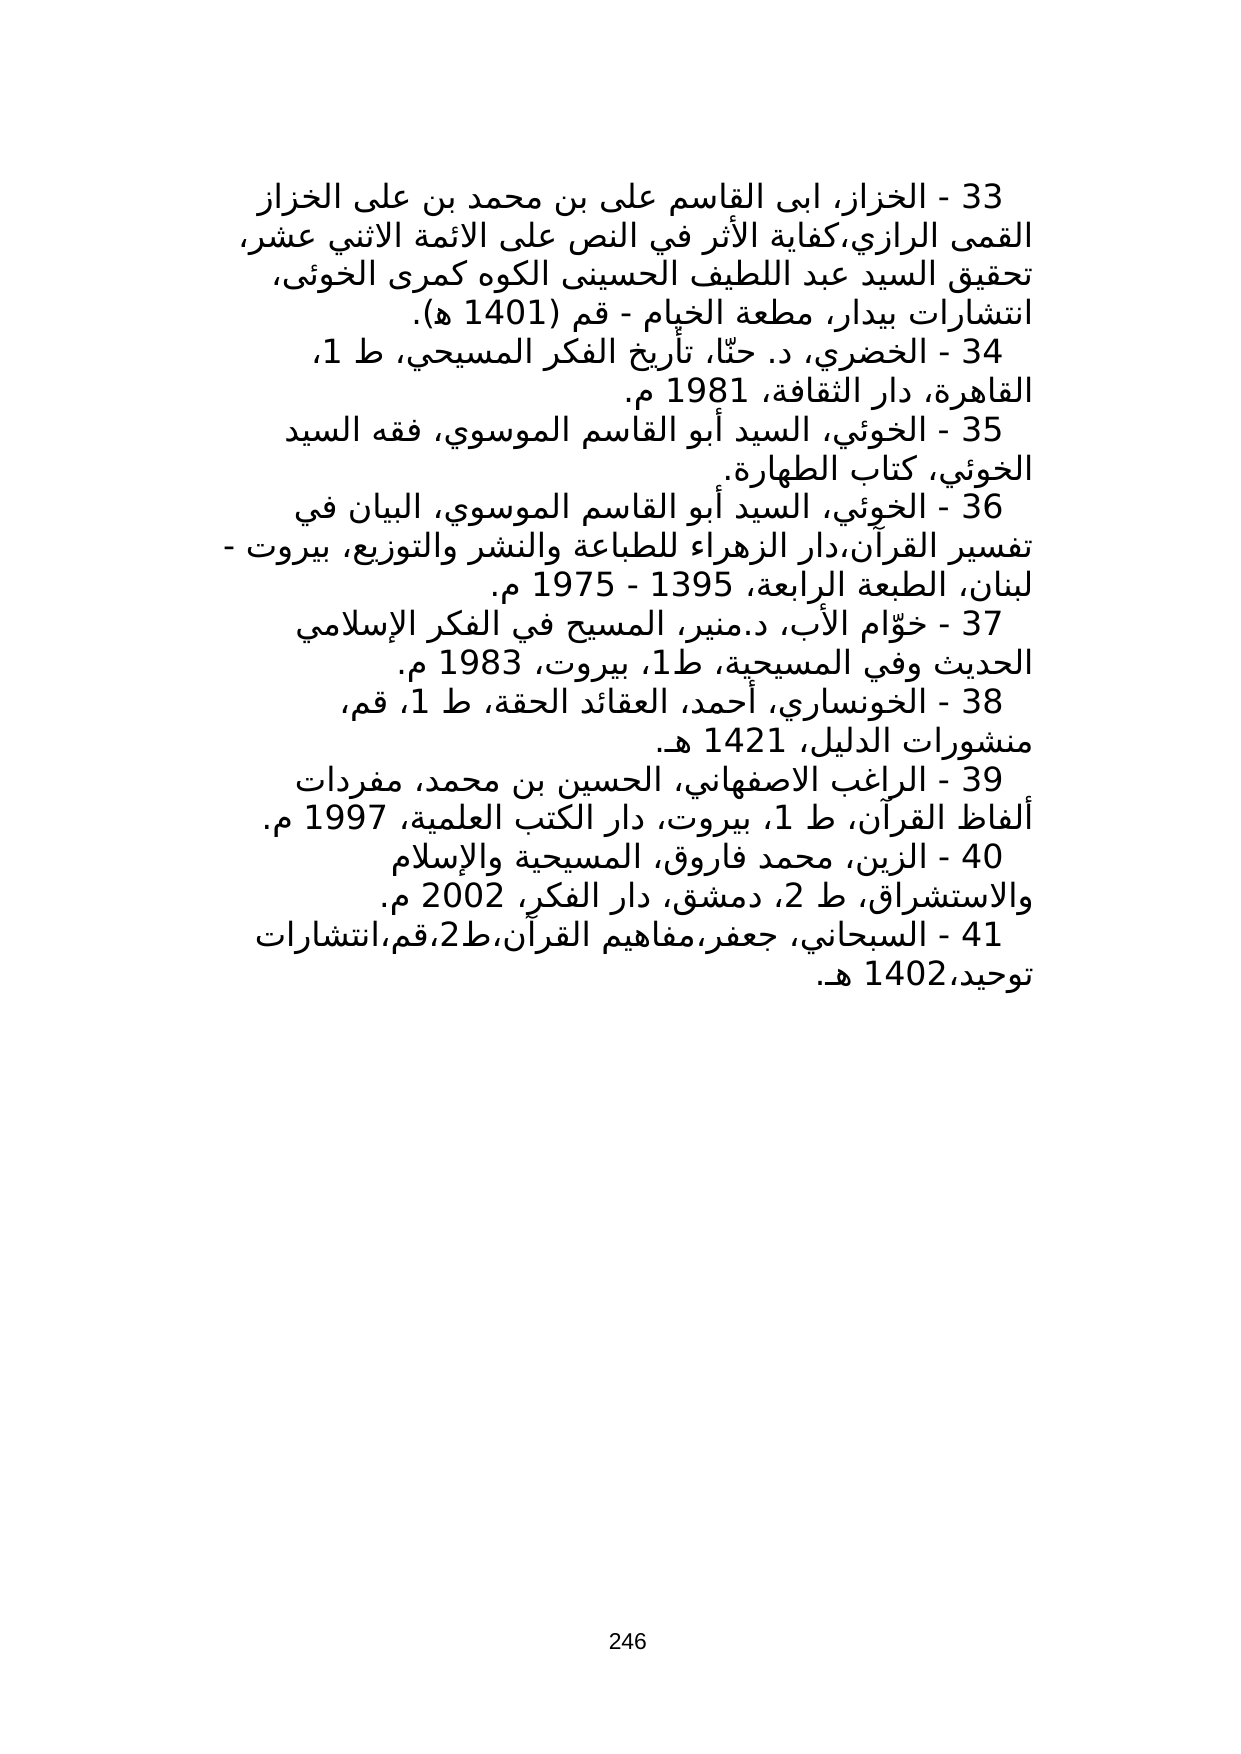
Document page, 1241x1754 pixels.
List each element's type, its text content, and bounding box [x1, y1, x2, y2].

text 38 - الخونساري، أحمد، العقائد الحقة، ط 1، قم، منشورات الدليل، 1421 هـ. [222, 682, 1033, 760]
text 39 - الراغب الاصفهاني، الحسين بن محمد، مفردات ألفاظ القرآن، ط 1، بيروت، دار الكتب العلمية، 1997 م. [222, 760, 1033, 838]
text 40 - الزين، محمد فاروق، المسيحية والإسلام والاستشراق، ط 2، دمشق، دار الفكر، 2002 م. [222, 838, 1033, 915]
text 37 - خوّام الأب، د.منير، المسيح في الفكر الإسلامي الحديث وفي المسيحية، ط1، بيروت، 1983 م. [222, 604, 1033, 682]
text 35 - الخوئي، السيد أبو القاسم الموسوي، فقه السيد الخوئي، كتاب الطهارة. [222, 410, 1033, 488]
text 36 - الخوئي، السيد أبو القاسم الموسوي، البيان في تفسير القرآن،دار الزهراء للطباعة والنشر والتوزيع، بيروت - لبنان، الطبعة الرابعة، 1395 - 1975 م. [222, 488, 1033, 604]
text 41 - السبحاني، جعفر،مفاهيم القرآن،ط2،قم،انتشارات توحيد،1402 هـ. [222, 915, 1033, 993]
text 33 - الخزاز، ابى القاسم على بن محمد بن على الخزاز القمى الرازي،كفاية الأثر في النص على الائمة الاثني عشر، تحقيق السيد عبد اللطيف الحسينى الكوه كمرى الخوئى، انتشارات بيدار، مطعة الخيام - قم (1401 ه‍). [222, 177, 1033, 333]
text 34 - الخضري، د. حنّا، تأريخ الفكر المسيحي، ط 1، القاهرة، دار الثقافة، 1981 م. [222, 333, 1033, 410]
